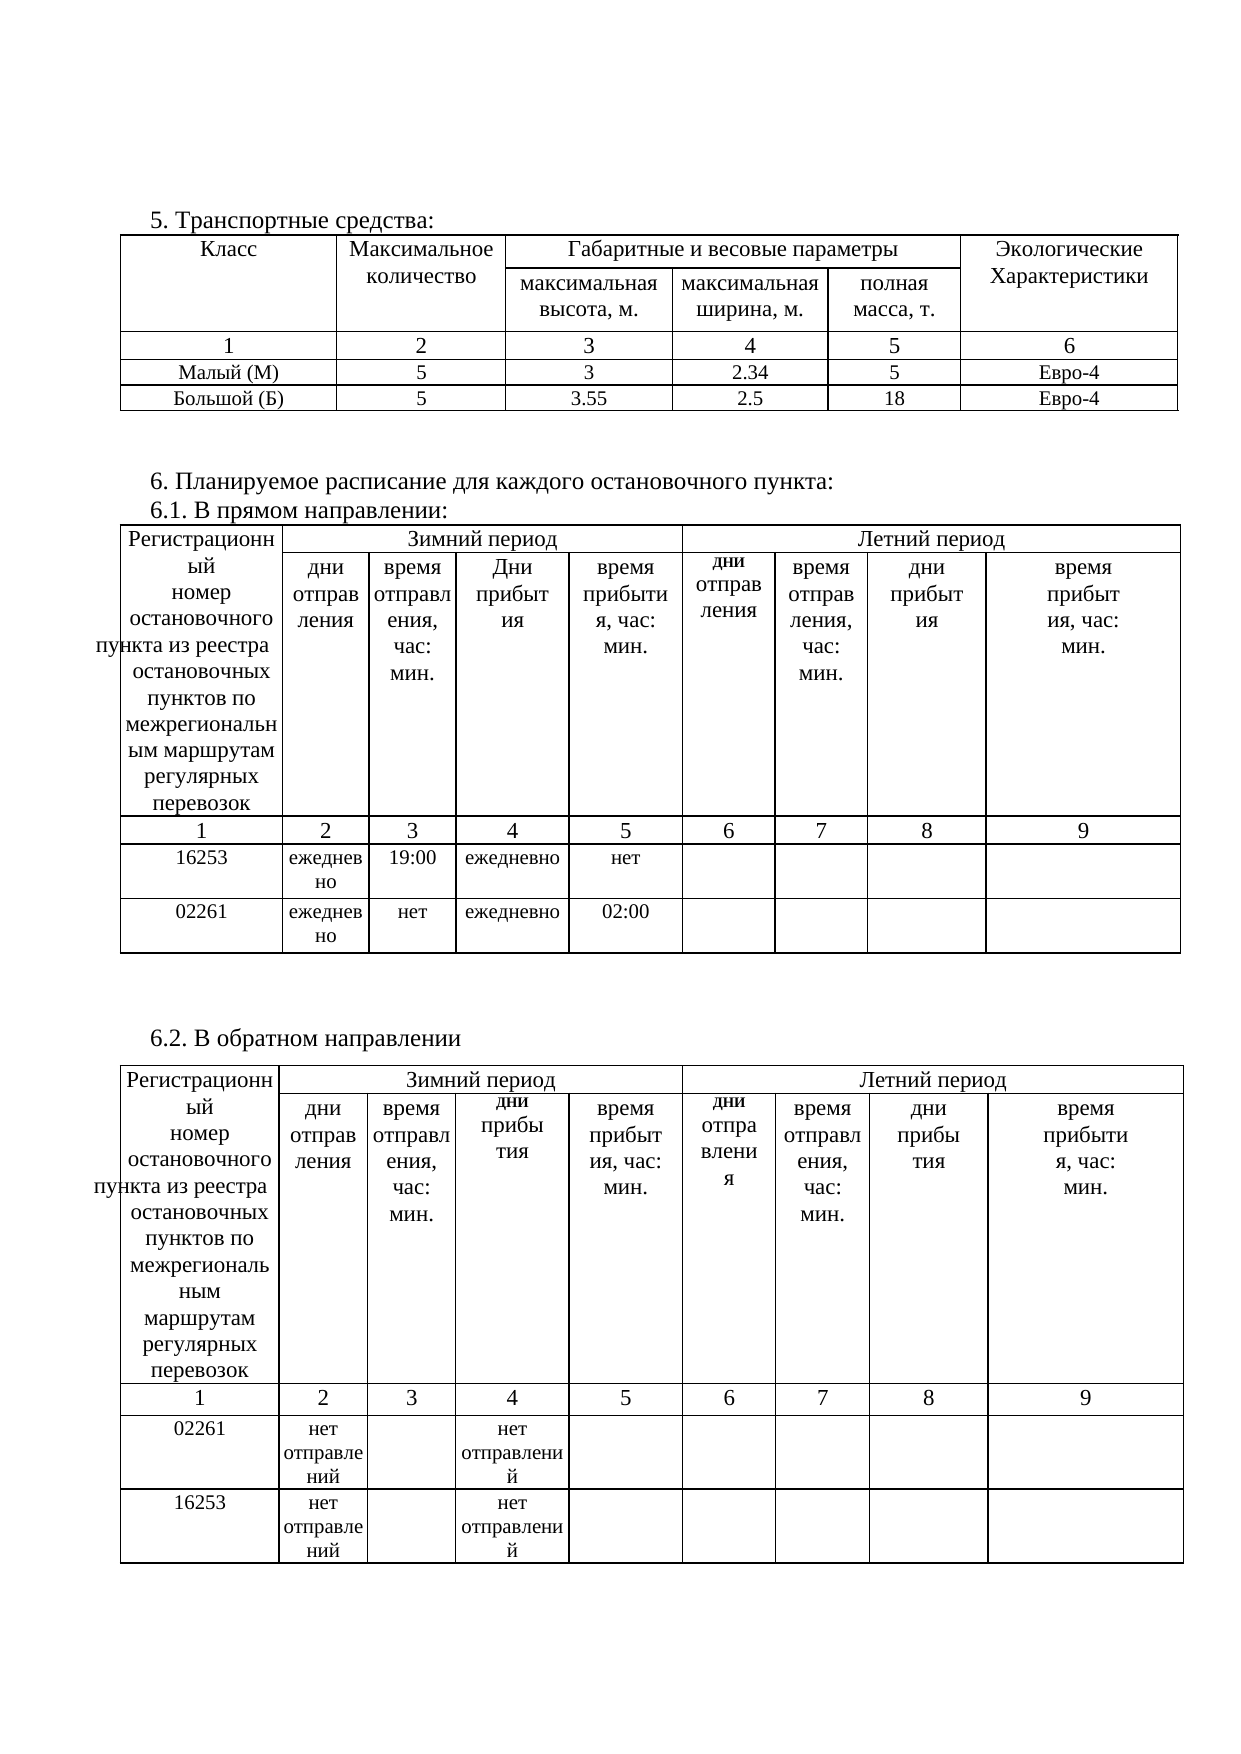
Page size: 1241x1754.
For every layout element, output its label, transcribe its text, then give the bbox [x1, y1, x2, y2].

table_cell 18 [829, 386, 960, 410]
table_header Летний период [683, 1066, 1183, 1093]
table_cell 02261 [121, 1416, 278, 1488]
table_cell 3 [506, 360, 672, 384]
table_header Регистрационный номер остановочного пункта из реестра остановочных пунктов по межрегиональным маршрутам регулярных перевозок [121, 1066, 278, 1383]
table_cell время прибыти я, час: мин. [989, 1094, 1183, 1383]
table_cell 16253 [121, 1490, 278, 1562]
table_cell [683, 899, 774, 952]
table_cell ежедневно [457, 899, 568, 952]
table_cell [870, 1490, 987, 1562]
table_cell время отправл ения, час: мин. [368, 1094, 455, 1383]
table_cell [776, 899, 867, 952]
table_cell [683, 1416, 775, 1488]
text 6.1. В прямом направлении: [150, 495, 1090, 524]
table_cell 5 [570, 1384, 682, 1414]
table_cell 2.34 [673, 360, 827, 384]
table_cell 2.5 [673, 386, 827, 410]
table_cell нет отправлений [456, 1490, 568, 1562]
table_cell 2 [337, 332, 505, 358]
table_cell Большой (Б) [121, 386, 336, 410]
table_cell 4 [456, 1384, 568, 1414]
table_cell 9 [987, 817, 1180, 843]
table_cell [987, 845, 1180, 898]
table_cell 1 [121, 1384, 278, 1414]
table_cell ДНИ отпра влени я [683, 1094, 775, 1383]
table_cell нет отправлений [456, 1416, 568, 1488]
table_header Зимний период [283, 526, 682, 552]
table_cell 1 [121, 817, 282, 843]
table_cell [368, 1416, 455, 1488]
table_cell 02:00 [570, 899, 682, 952]
table_cell 16253 [121, 845, 282, 898]
table_cell полная масса, т. [829, 269, 960, 331]
table_cell 8 [870, 1384, 987, 1414]
table_cell 6 [683, 1384, 775, 1414]
table_cell [868, 845, 985, 898]
table_cell 5 [829, 332, 960, 358]
table_cell 3 [370, 817, 455, 843]
table_cell нет [570, 845, 682, 898]
table_cell время прибыт ия, час: мин. [987, 553, 1180, 815]
table_header Зимний период [280, 1066, 682, 1093]
table_cell 19:00 [370, 845, 455, 898]
table_header Габаритные и весовые параметры [506, 236, 960, 267]
table_cell 6 [961, 332, 1177, 358]
table_cell 9 [989, 1384, 1183, 1414]
table_cell ДНИ отправ ления [683, 553, 774, 815]
table_cell нет отправлений [280, 1490, 367, 1562]
table_cell время отправ ления, час: мин. [776, 553, 867, 815]
table_cell максимальная ширина, м. [673, 269, 827, 331]
table_cell [683, 1490, 775, 1562]
table_cell ежедневно [457, 845, 568, 898]
table_cell 4 [457, 817, 568, 843]
table_cell 5 [829, 360, 960, 384]
table_cell Дни прибыт ия [457, 553, 568, 815]
table_cell 3 [506, 332, 672, 358]
table_cell [570, 1416, 682, 1488]
table_cell ежедневно [283, 899, 368, 952]
table_cell Евро-4 [961, 386, 1177, 410]
table_cell дни отправ ления [283, 553, 368, 815]
text 5. Транспортные средства: [150, 205, 1090, 234]
table_header Экологические Характеристики [961, 236, 1177, 331]
text 6. Планируемое расписание для каждого остановочного пункта: [150, 466, 1090, 495]
table_cell ежедневно [283, 845, 368, 898]
table_header Летний период [683, 526, 1180, 552]
table_cell [776, 845, 867, 898]
text 6.2. В обратном направлении [150, 1023, 1090, 1052]
table_cell нет отправлений [280, 1416, 367, 1488]
table_cell [570, 1490, 682, 1562]
table_cell 7 [776, 817, 867, 843]
table_header Максимальное количество [337, 236, 505, 331]
table_cell 2 [283, 817, 368, 843]
table_cell Малый (М) [121, 360, 336, 384]
table_cell 4 [673, 332, 827, 358]
table_cell ДНИ прибы тия [456, 1094, 568, 1383]
table_cell 02261 [121, 899, 282, 952]
table_cell нет [370, 899, 455, 952]
table_cell дни прибы тия [870, 1094, 987, 1383]
table_cell 8 [868, 817, 985, 843]
table_cell максимальная высота, м. [506, 269, 672, 331]
table_header Регистрационный номер остановочного пункта из реестра остановочных пунктов по межрегиональным маршрутам регулярных перевозок [121, 526, 282, 815]
table_cell [776, 1490, 869, 1562]
table_cell время прибыти я, час: мин. [570, 553, 682, 815]
table_cell 5 [337, 386, 505, 410]
table_cell 3 [368, 1384, 455, 1414]
table_cell [870, 1416, 987, 1488]
table_cell 1 [121, 332, 336, 358]
table_cell 7 [776, 1384, 869, 1414]
table_cell дни прибыт ия [868, 553, 985, 815]
table_header Класс [121, 236, 336, 331]
table_cell 3.55 [506, 386, 672, 410]
table_cell дни отправ ления [280, 1094, 367, 1383]
table_cell [776, 1416, 869, 1488]
table_cell время отправл ения, час: мин. [776, 1094, 869, 1383]
table_cell [987, 899, 1180, 952]
table_cell время прибыт ия, час: мин. [570, 1094, 682, 1383]
table_cell [368, 1490, 455, 1562]
table_cell 2 [280, 1384, 367, 1414]
table_cell время отправл ения, час: мин. [370, 553, 455, 815]
table_cell [989, 1416, 1183, 1488]
table_cell 6 [683, 817, 774, 843]
table_cell Евро-4 [961, 360, 1177, 384]
table_cell 5 [337, 360, 505, 384]
table_cell [868, 899, 985, 952]
table_cell [683, 845, 774, 898]
table_cell [989, 1490, 1183, 1562]
table_cell 5 [570, 817, 682, 843]
